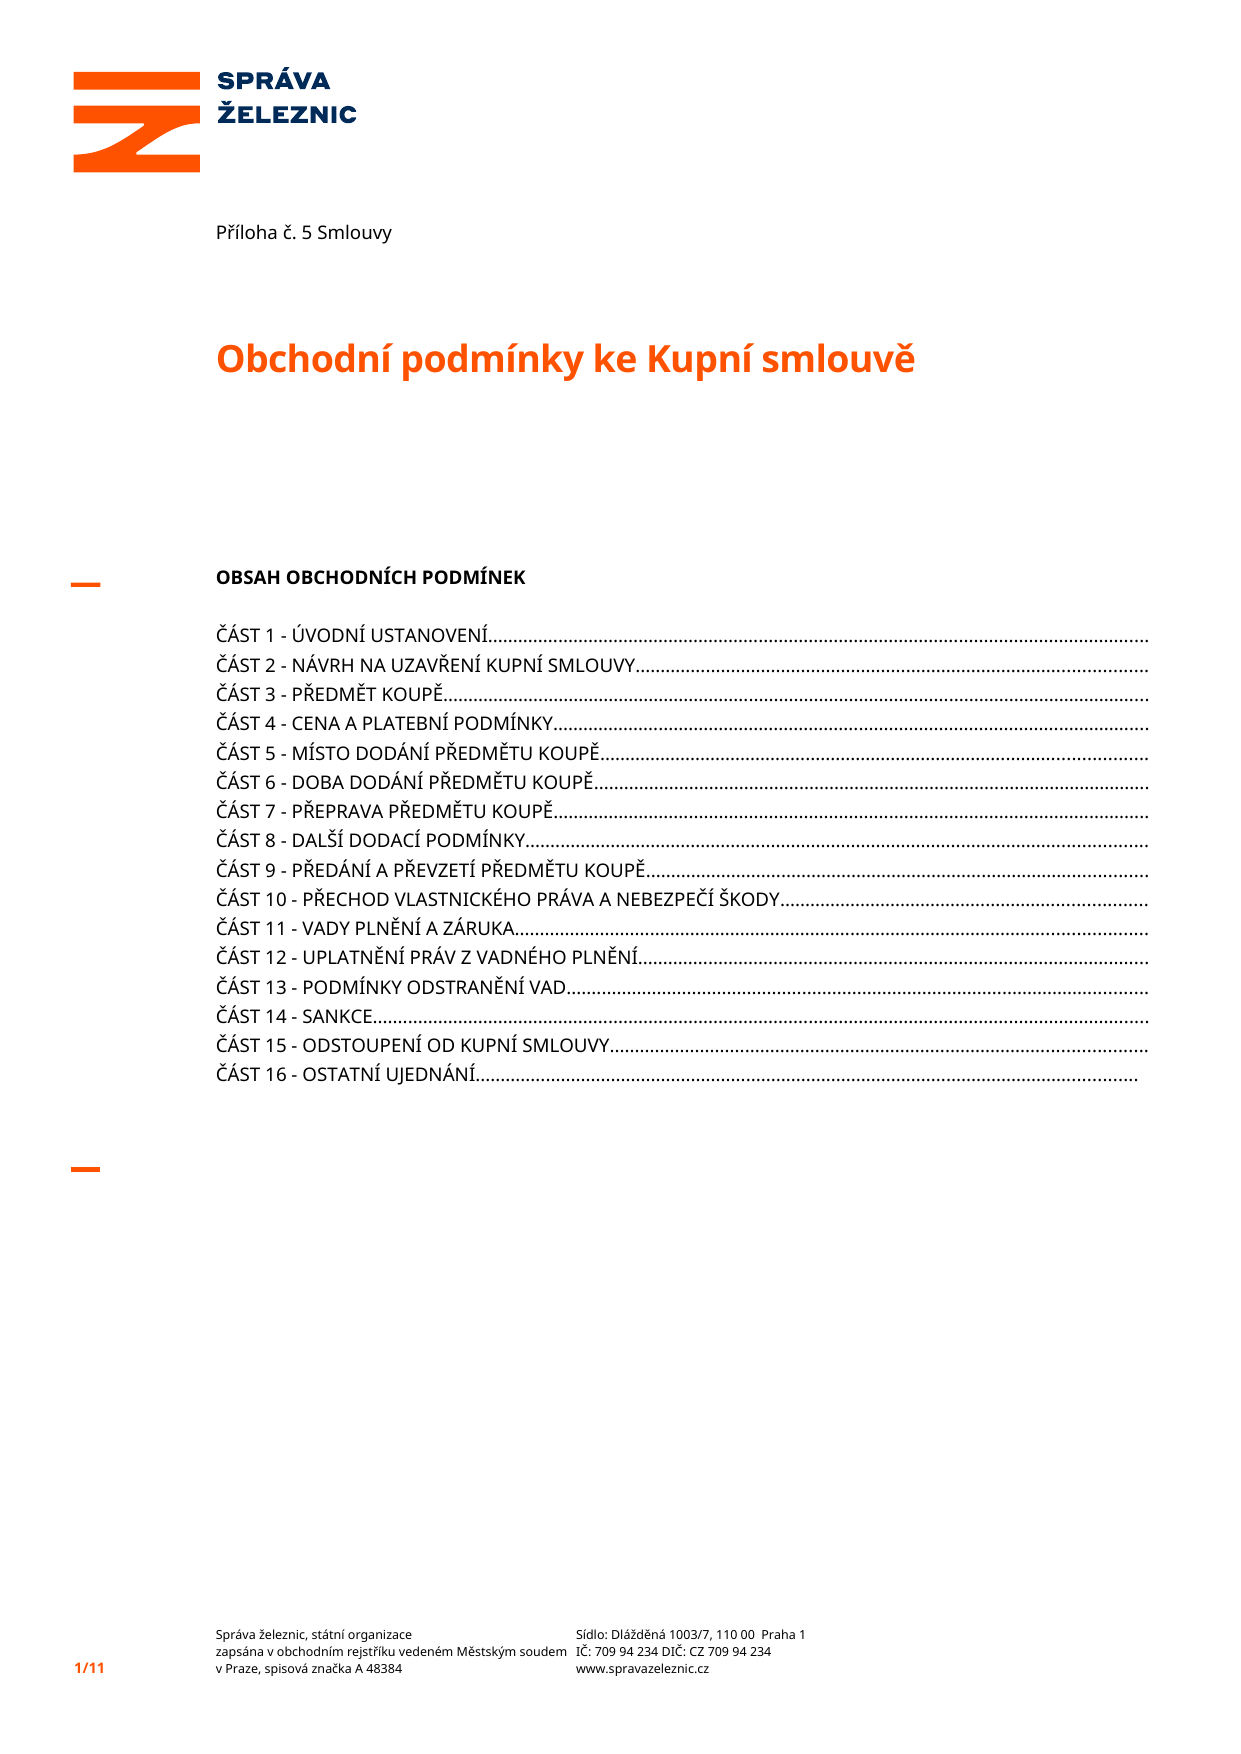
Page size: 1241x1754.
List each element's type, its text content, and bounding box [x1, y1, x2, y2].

text ČÁST 16 - OSTATNÍ UJEDNÁNÍ 10 [216, 1062, 1122, 1087]
text ČÁST 1 - ÚVODNÍ USTANOVENÍ 2 [216, 623, 1122, 648]
text ČÁST 11 - VADY PLNĚNÍ A ZÁRUKA 7 [216, 915, 1122, 941]
text ČÁST 2 - NÁVRH NA UZAVŘENÍ KUPNÍ SMLOUVY 2 [216, 652, 1122, 677]
text ČÁST 10 - PŘECHOD VLASTNICKÉHO PRÁVA A NEBEZPEČÍ ŠKODY 6 [216, 886, 1122, 912]
text ČÁST 7 - PŘEPRAVA PŘEDMĚTU KOUPĚ 5 [216, 798, 1122, 824]
subtitle Obchodní podmínky ke Kupní smlouvě [216, 332, 1122, 383]
text ČÁST 9 - PŘEDÁNÍ A PŘEVZETÍ PŘEDMĚTU KOUPĚ 6 [216, 857, 1122, 882]
text ČÁST 4 - CENA A PLATEBNÍ PODMÍNKY 3 [216, 711, 1122, 736]
text ČÁST 6 - DOBA DODÁNÍ PŘEDMĚTU KOUPĚ 5 [216, 769, 1122, 794]
text OBSAH OBCHODNÍCH PODMÍNEK [216, 564, 1122, 590]
text ČÁST 14 - SANKCE 8 [216, 1003, 1122, 1029]
text ČÁST 3 - PŘEDMĚT KOUPĚ 3 [216, 681, 1122, 707]
text ČÁST 15 - ODSTOUPENÍ OD KUPNÍ SMLOUVY 9 [216, 1032, 1122, 1058]
text ČÁST 5 - MÍSTO DODÁNÍ PŘEDMĚTU KOUPĚ 4 [216, 740, 1122, 765]
text ČÁST 12 - UPLATNĚNÍ PRÁV Z VADNÉHO PLNĚNÍ 7 [216, 945, 1122, 970]
text ČÁST 8 - DALŠÍ DODACÍ PODMÍNKY 6 [216, 828, 1122, 853]
text ČÁST 13 - PODMÍNKY ODSTRANĚNÍ VAD 8 [216, 974, 1122, 999]
text Příloha č. 5 Smlouvy [216, 219, 1122, 245]
